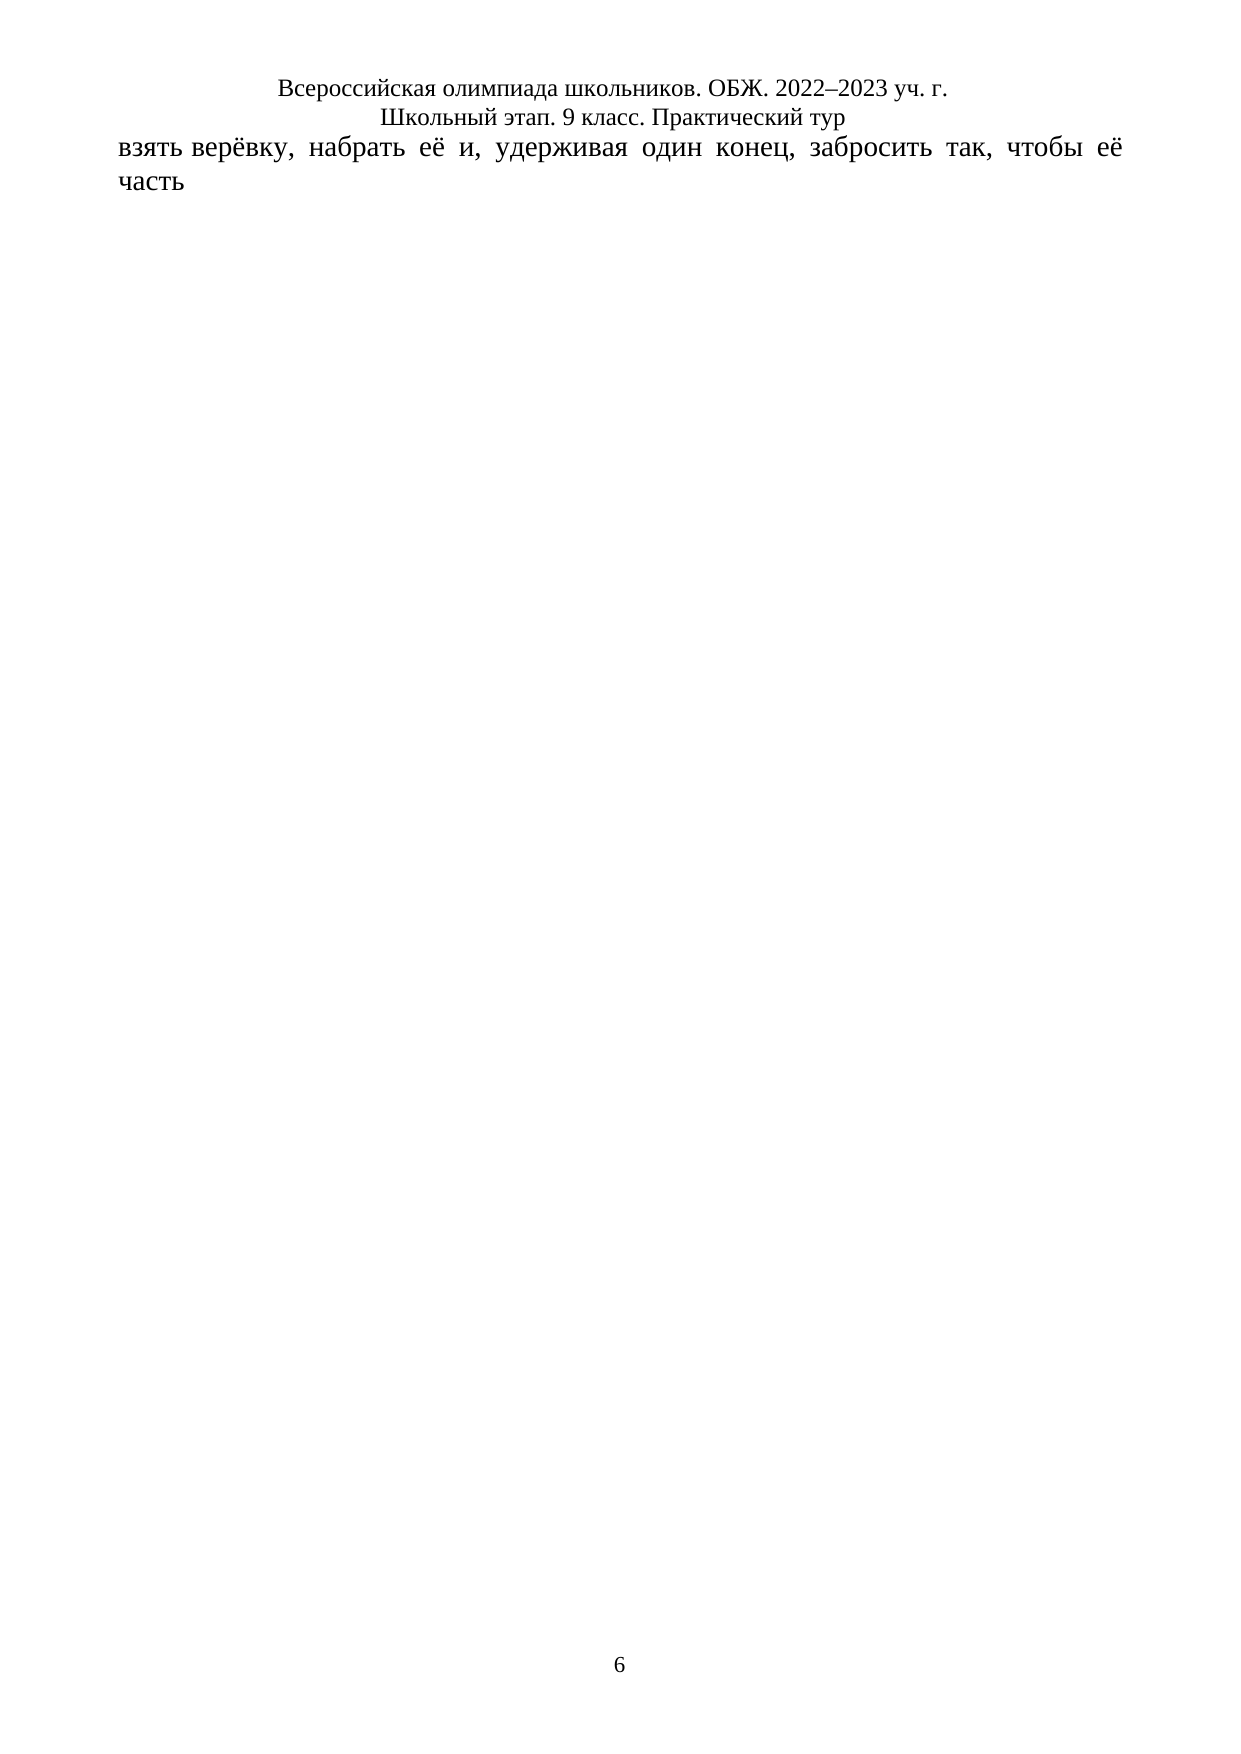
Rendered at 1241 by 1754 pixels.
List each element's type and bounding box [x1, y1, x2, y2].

text [118, 129, 1122, 196]
